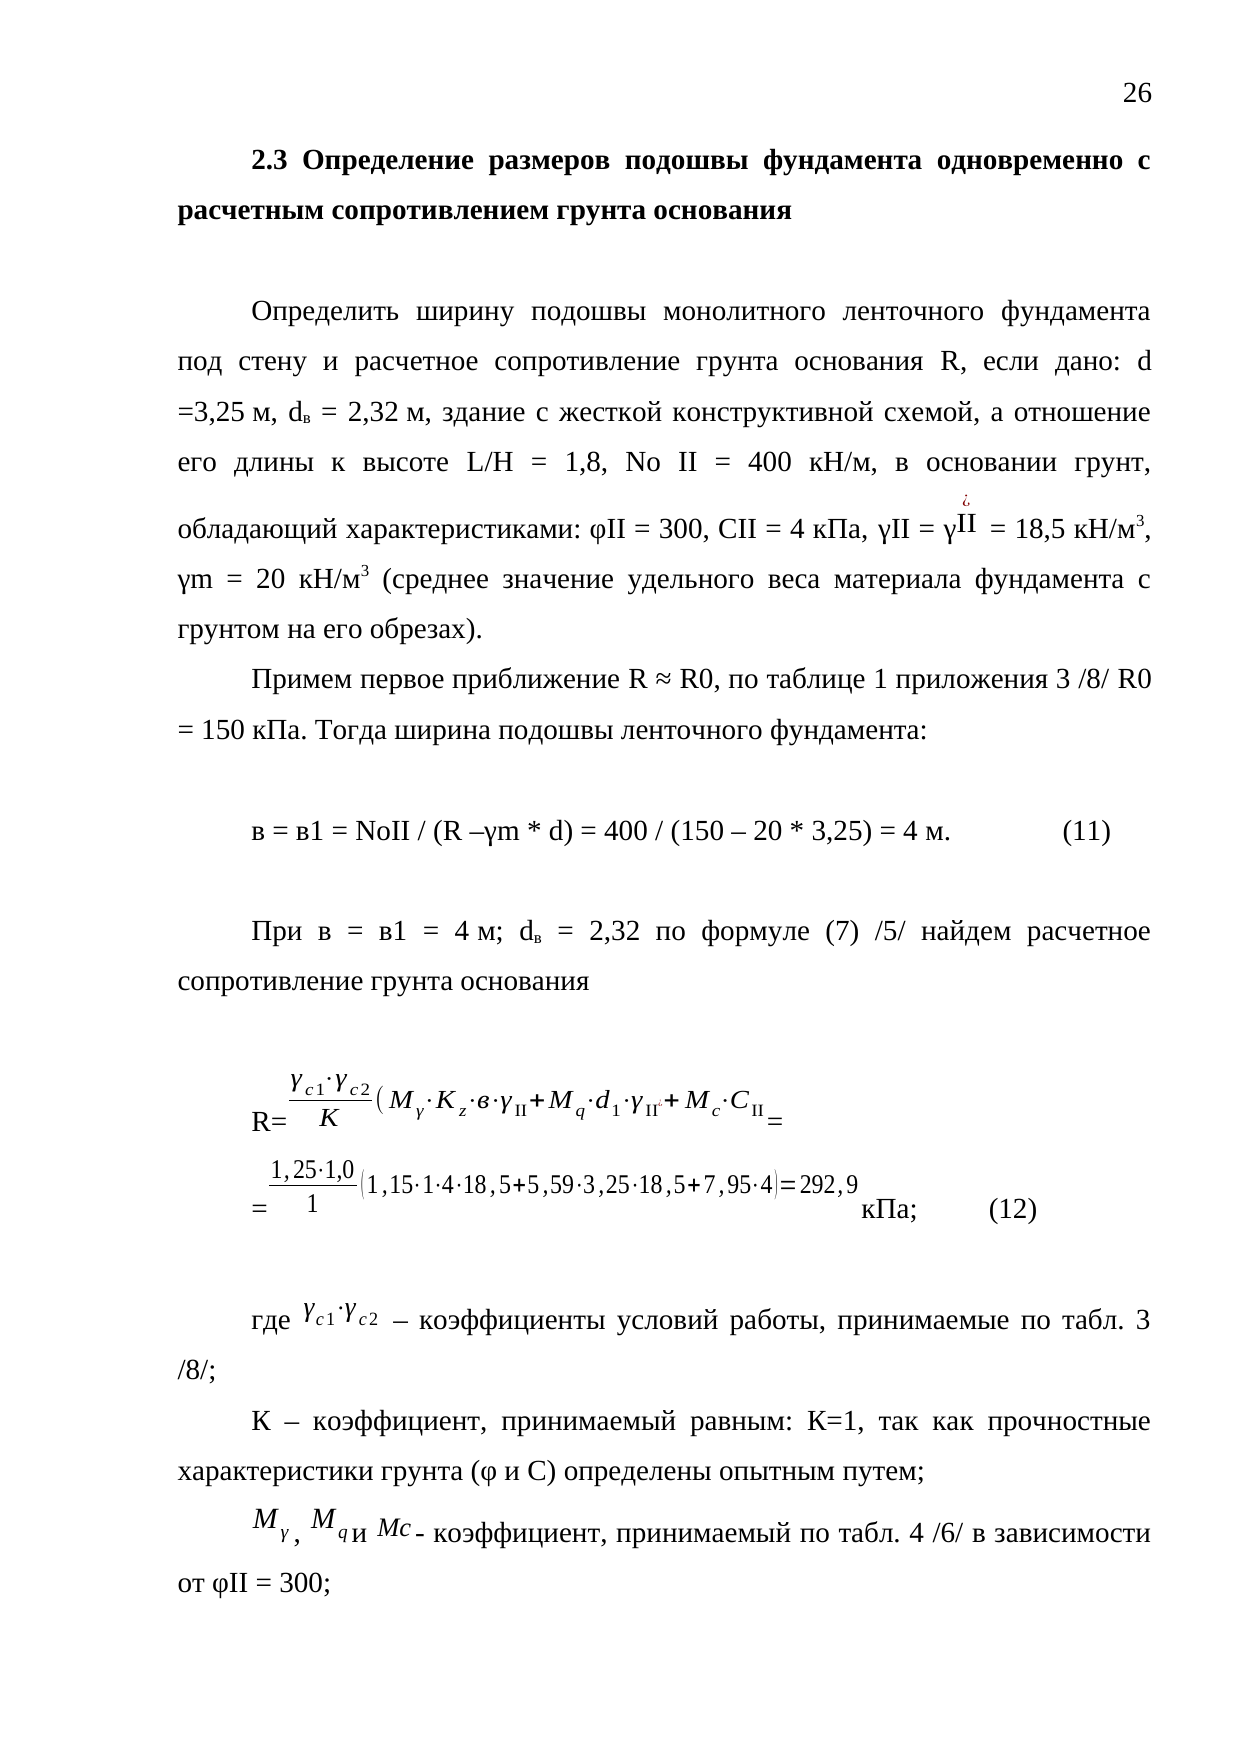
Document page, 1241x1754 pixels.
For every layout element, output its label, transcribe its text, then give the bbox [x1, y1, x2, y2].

text К – коэффициент, принимаемый равным: К=1, так как прочностные характеристики грунта (φ и С) определены опытным путем; [177, 1403, 1152, 1486]
text Определить ширину подошвы монолитного ленточного фундамента под стену и расчетное сопротивление грунта основания R, если дано: d =3,25 м, dв = 2,32 м, здание с жесткой конструктивной схемой, а отношение его длины к высоте L/H = 1,8, Nо ΙΙ = 400 кН/м, в основании грунт, обладающий характеристиками: φΙΙ = 300, СΙΙ = 4 кПа, γΙΙ = γ = 18,5 кН/м3, γm = 20 кН/м3 (среднее значение удельного веса материала фундамента с грунтом на его обрезах). [177, 293, 1152, 645]
text 2.3 Определение размеров подошвы фундамента одновременно с расчетным сопротивлением грунта основания [177, 142, 1152, 226]
text =кПа; (12) [177, 1154, 1152, 1225]
text Примем первое приближение R ≈ R0, по таблице 1 приложения 3 /8/ R0 = 150 кПа. Тогда ширина подошвы ленточного фундамента: [177, 662, 1152, 746]
text R== [177, 1064, 1152, 1138]
text в = в1 = NоΙΙ / (R –γm * d) = 400 / (150 – 20 * 3,25) = 4 м. (11) [177, 813, 1152, 846]
text где – коэффициенты условий работы, принимаемые по табл. 3 /8/; [177, 1292, 1152, 1386]
text , и - коэффициент, принимаемый по табл. 4 /6/ в зависимости от φΙΙ = 300; [177, 1503, 1152, 1599]
text При в = в1 = 4 м; dв = 2,32 по формуле (7) /5/ найдем расчетное сопротивление грунта основания [177, 913, 1152, 997]
